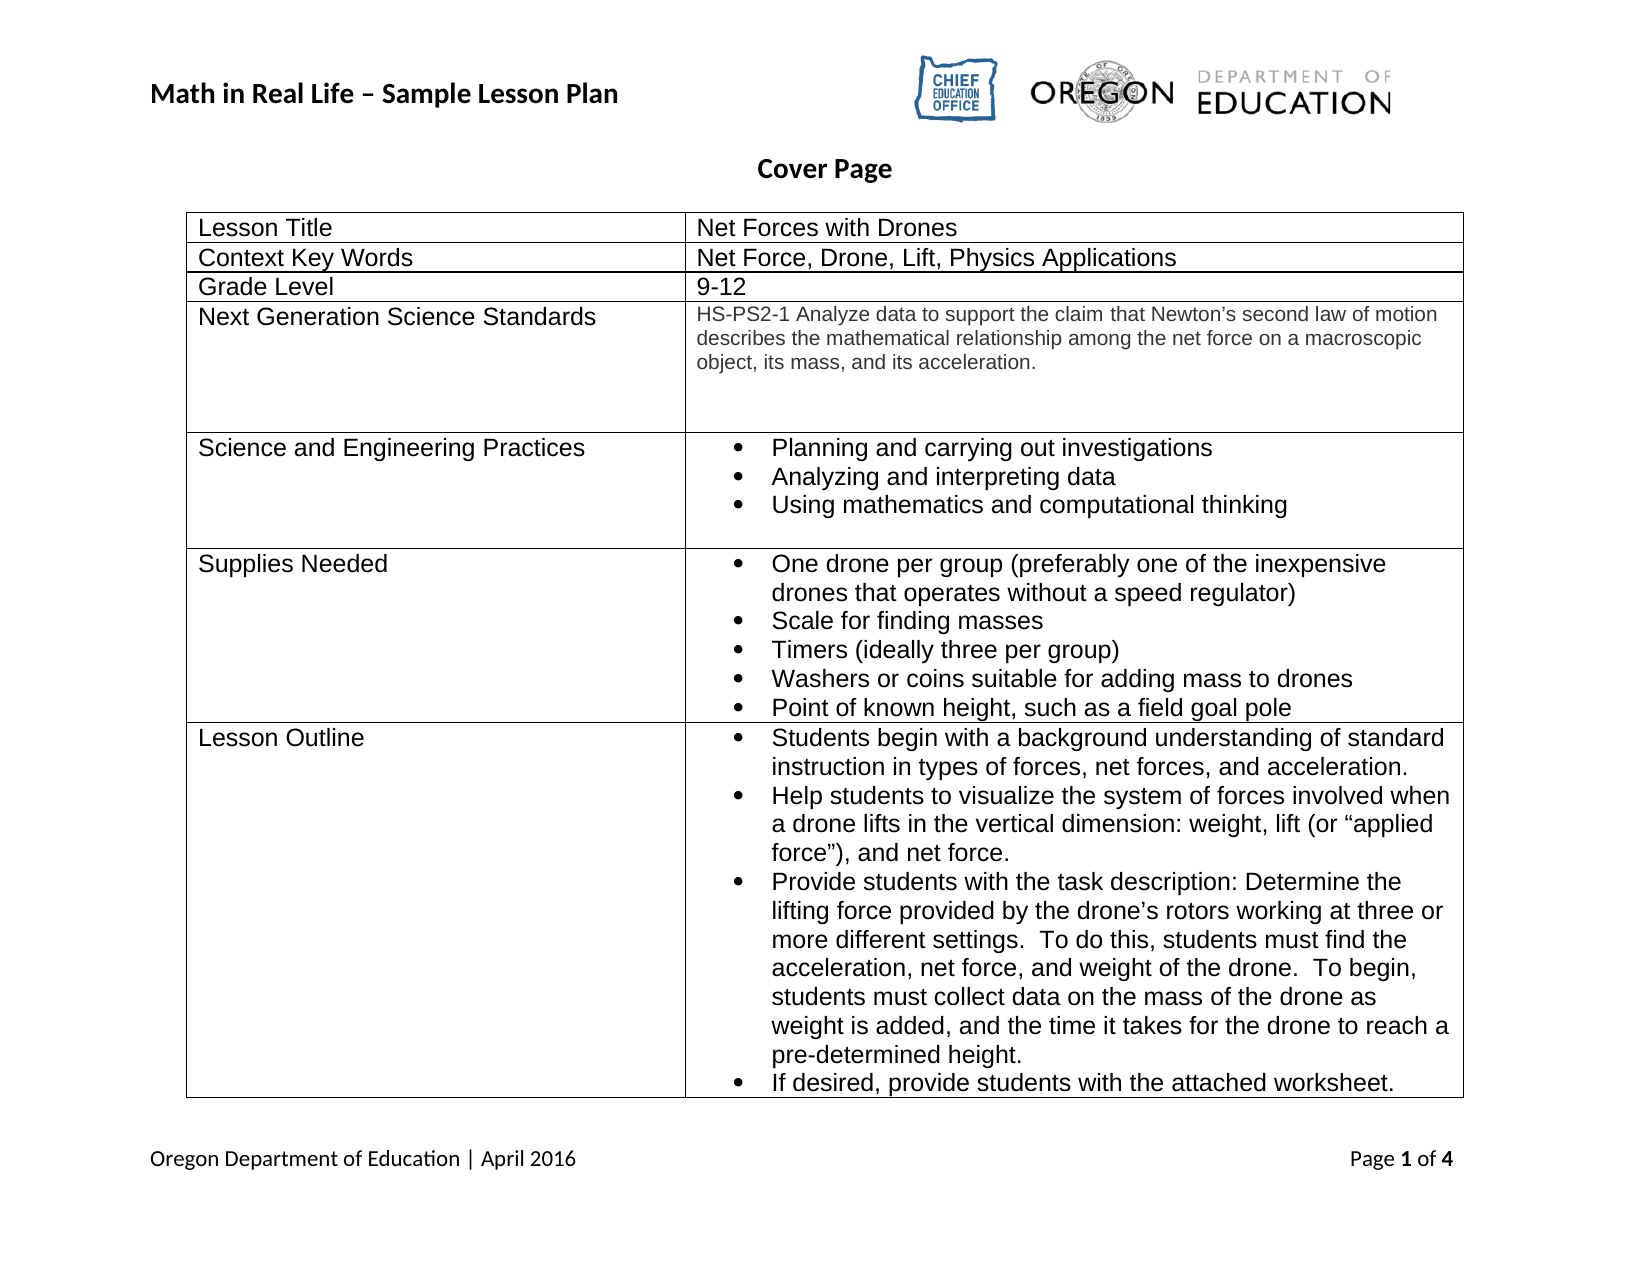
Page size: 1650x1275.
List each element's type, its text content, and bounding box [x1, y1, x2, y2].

table_cell Supplies Needed [187, 549, 685, 722]
table_cell Science and Engineering Practices [187, 433, 685, 548]
table_cell Grade Level [187, 273, 685, 301]
table_cell Lesson Outline [187, 723, 685, 1097]
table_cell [686, 723, 1463, 1097]
table_cell Net Force, Drone, Lift, Physics Applications [686, 243, 1463, 271]
table_header Lesson Title [187, 213, 685, 242]
table_header Net Forces with Drones [686, 213, 1463, 242]
table_cell 9-12 [686, 273, 1463, 301]
table_cell Planning and carrying out investigations Analyzing and interpreting data Using mathematics and computational thinking [686, 433, 1463, 548]
table_cell One drone per group (preferably one of the inexpensive drones that operates without a speed regulator) Scale for finding masses Timers (ideally three per group) Washers or coins suitable for adding mass to drones Point of known height, such as a field goal pole [686, 549, 1463, 722]
table_cell Context Key Words [187, 243, 685, 271]
text Cover Page [150, 150, 1500, 186]
table_cell Next Generation Science Standards [187, 302, 685, 432]
picture [1030, 60, 1391, 123]
picture [911, 53, 1000, 124]
table_cell HS-PS2-1 Analyze data to support the claim that Newton’s second law of motion describes the mathematical relationship among the net force on a macroscopic object, its mass, and its acceleration. [686, 302, 1463, 432]
